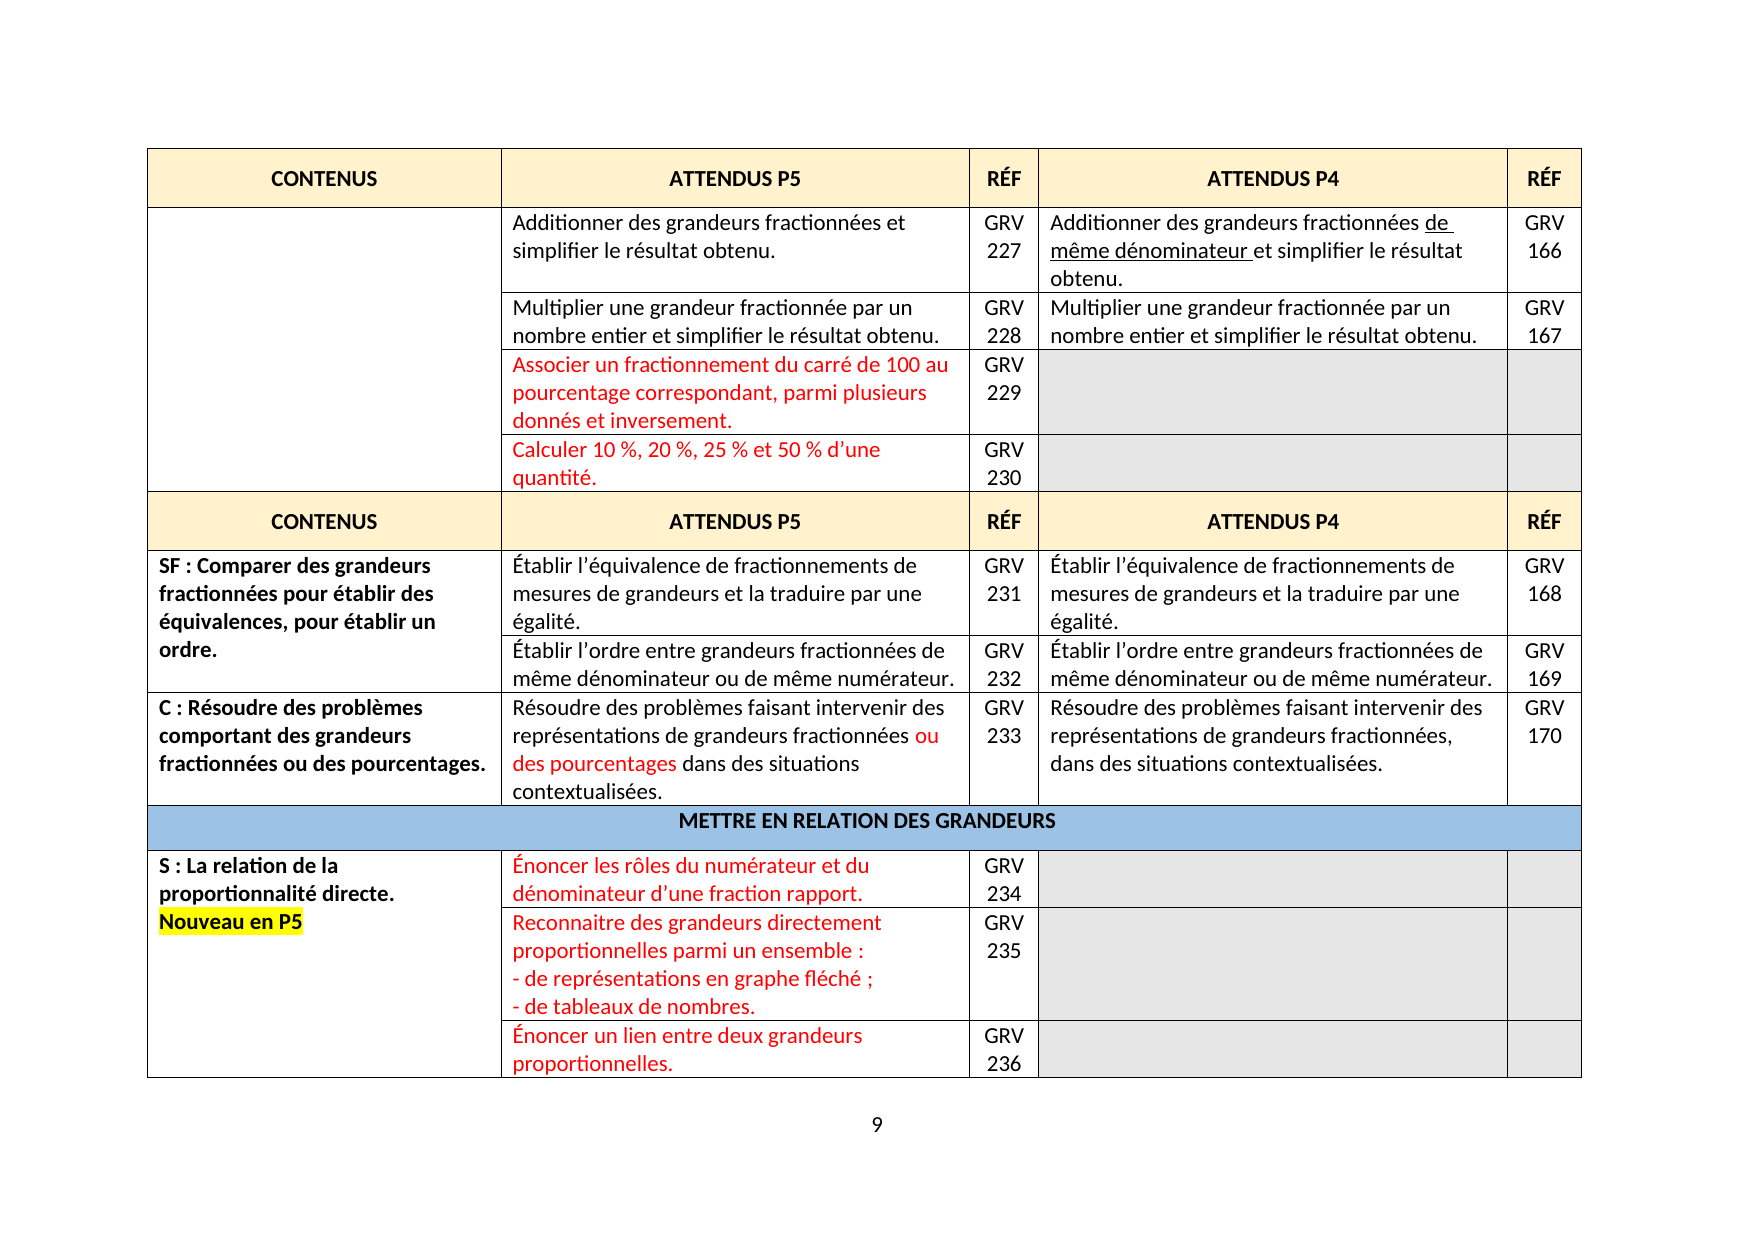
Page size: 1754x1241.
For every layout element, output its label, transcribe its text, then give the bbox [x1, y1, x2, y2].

table_header ATTENDUS P5 [502, 149, 969, 207]
table_cell C : Résoudre des problèmes comportant des grandeurs fractionnées ou des pourcentages. [148, 693, 501, 805]
table_cell CONTENUS [148, 492, 501, 550]
table_cell RÉF [970, 492, 1038, 550]
table_cell METTRE EN RELATION DES GRANDEURS [148, 806, 1581, 850]
table_header RÉF [970, 149, 1038, 207]
table_cell Additionner des grandeurs fractionnées de même dénominateur et simplifier le résultat obtenu. [1039, 208, 1507, 292]
table_cell [1508, 1021, 1581, 1077]
table_cell GRV 236 [970, 1021, 1038, 1077]
table_header RÉF [1508, 149, 1581, 207]
table_cell [1039, 851, 1507, 907]
table_cell [1508, 908, 1581, 1020]
table_cell GRV 170 [1508, 693, 1581, 805]
table_cell [1508, 350, 1581, 434]
table_cell GRV 169 [1508, 636, 1581, 692]
table_cell GRV 229 [970, 350, 1038, 434]
table_cell [1508, 435, 1581, 491]
table_cell Établir l’équivalence de fractionnements de mesures de grandeurs et la traduire par une égalité. [502, 551, 969, 635]
table_cell GRV 230 [970, 435, 1038, 491]
table_cell SF : Comparer des grandeurs fractionnées pour établir des équivalences, pour établir un ordre. [148, 551, 501, 692]
table_cell GRV 234 [970, 851, 1038, 907]
table_cell Établir l’ordre entre grandeurs fractionnées de même dénominateur ou de même numérateur. [502, 636, 969, 692]
table_cell Additionner des grandeurs fractionnées et simplifier le résultat obtenu. [502, 208, 969, 292]
table_cell RÉF [1508, 492, 1581, 550]
table_cell GRV 232 [970, 636, 1038, 692]
table_cell GRV 166 [1508, 208, 1581, 292]
table_cell Associer un fractionnement du carré de 100 au pourcentage correspondant, parmi plusieurs donnés et inversement. [502, 350, 969, 434]
table_cell [1039, 350, 1507, 434]
table_cell Résoudre des problèmes faisant intervenir des représentations de grandeurs fractionnées, dans des situations contextualisées. [1039, 693, 1507, 805]
table_cell GRV 168 [1508, 551, 1581, 635]
table_cell Multiplier une grandeur fractionnée par un nombre entier et simplifier le résultat obtenu. [1039, 293, 1507, 349]
table_cell GRV 227 [970, 208, 1038, 292]
table_cell GRV 231 [970, 551, 1038, 635]
table_cell GRV 167 [1508, 293, 1581, 349]
table_cell Énoncer les rôles du numérateur et du dénominateur d’une fraction rapport. [502, 851, 969, 907]
table_cell Établir l’ordre entre grandeurs fractionnées de même dénominateur ou de même numérateur. [1039, 636, 1507, 692]
table_cell ATTENDUS P5 [502, 492, 969, 550]
table_cell [1039, 1021, 1507, 1077]
table_cell [1508, 851, 1581, 907]
table_header CONTENUS [148, 149, 501, 207]
table_cell Multiplier une grandeur fractionnée par un nombre entier et simplifier le résultat obtenu. [502, 293, 969, 349]
table_header ATTENDUS P4 [1039, 149, 1507, 207]
table_cell ATTENDUS P4 [1039, 492, 1507, 550]
table_cell [1039, 908, 1507, 1020]
table_cell Calculer 10 %, 20 %, 25 % et 50 % d’une quantité. [502, 435, 969, 491]
table_cell Établir l’équivalence de fractionnements de mesures de grandeurs et la traduire par une égalité. [1039, 551, 1507, 635]
table_cell Résoudre des problèmes faisant intervenir des représentations de grandeurs fractionnées ou des pourcentages dans des situations contextualisées. [502, 693, 969, 805]
table_cell GRV 233 [970, 693, 1038, 805]
table_cell GRV 228 [970, 293, 1038, 349]
table_cell Énoncer un lien entre deux grandeurs proportionnelles. [502, 1021, 969, 1077]
table_cell Reconnaitre des grandeurs directement proportionnelles parmi un ensemble : - de représentations en graphe fléché ; - de tableaux de nombres. [502, 908, 969, 1020]
table_cell [1039, 435, 1507, 491]
table_cell GRV 235 [970, 908, 1038, 1020]
table_cell S : La relation de la proportionnalité directe. Nouveau en P5 [148, 851, 501, 1077]
